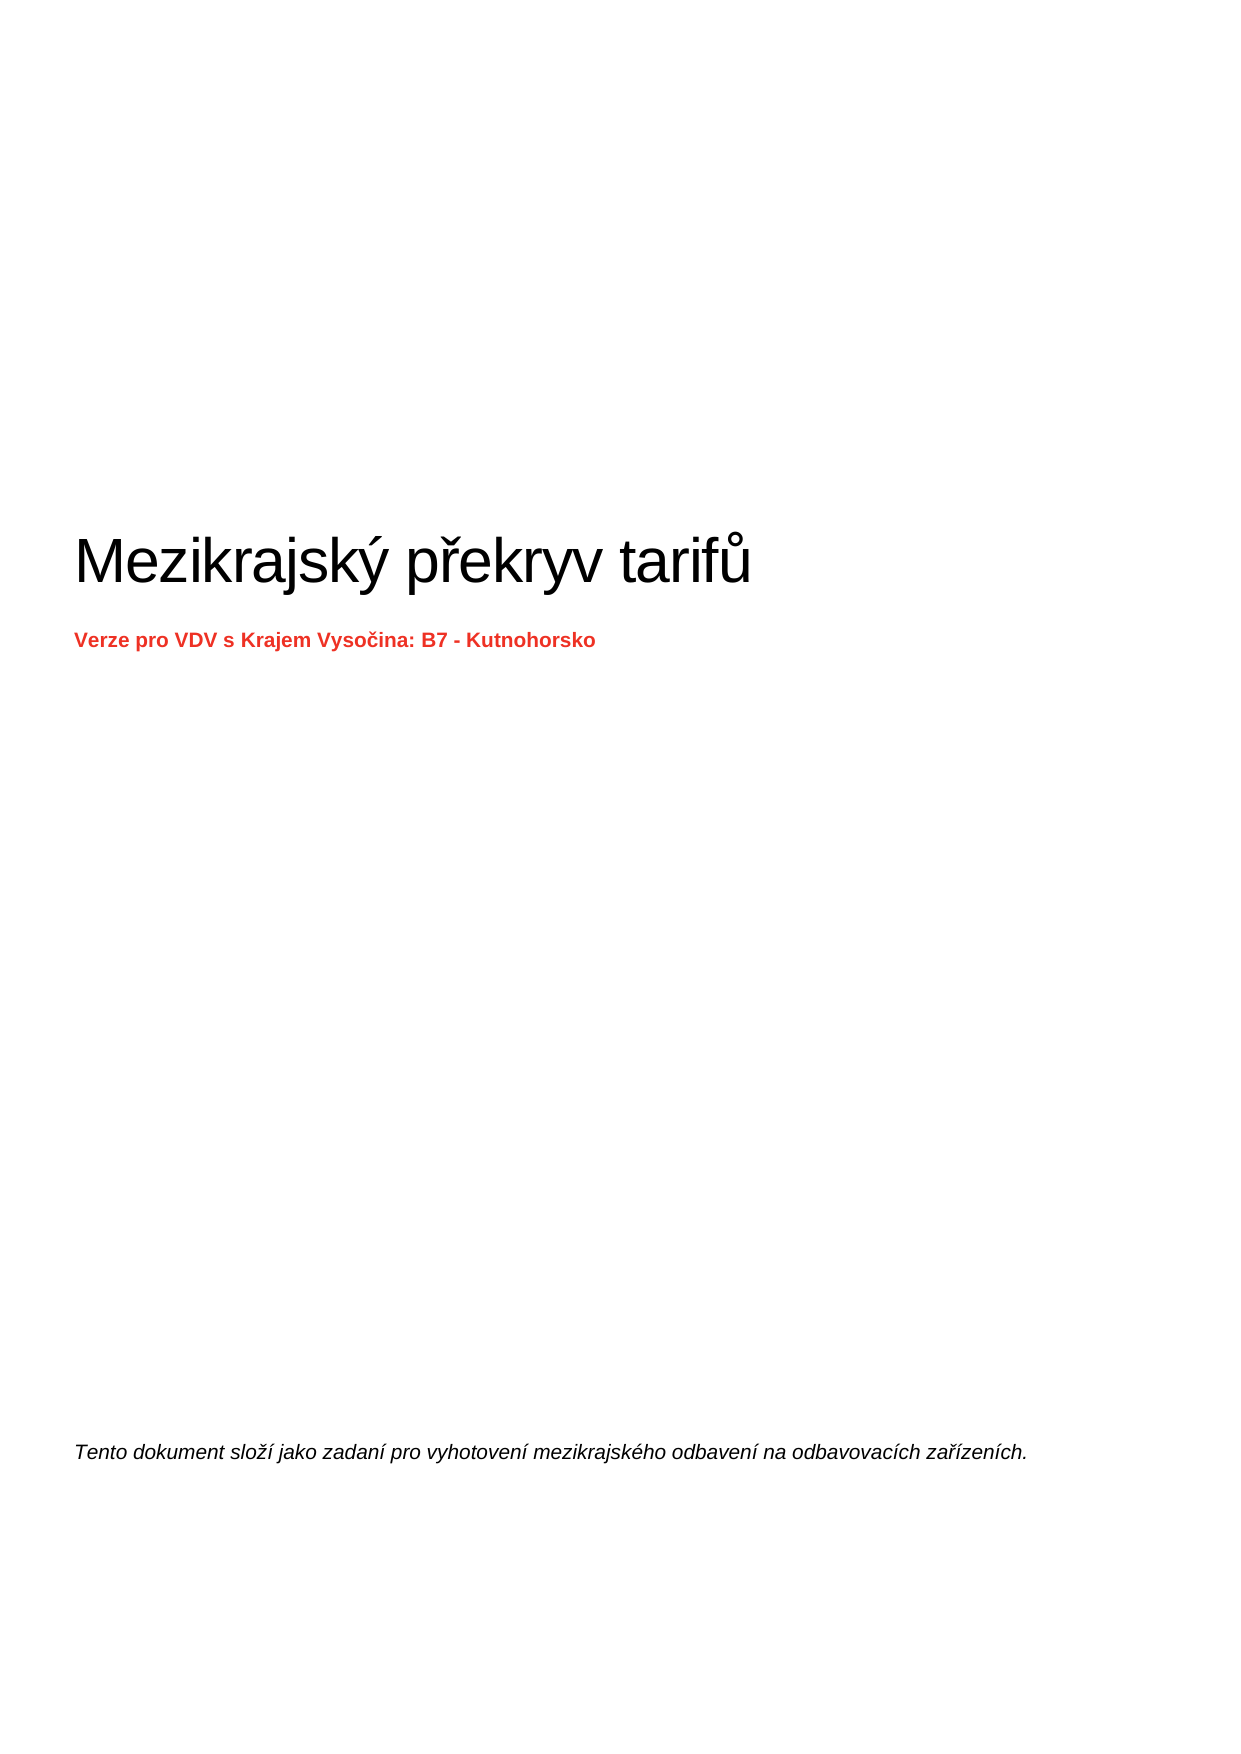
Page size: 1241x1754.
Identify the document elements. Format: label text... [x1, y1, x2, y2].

title Mezikrajský překryv tarifů [74, 523, 1181, 595]
text Verze pro VDV s Krajem Vysočina: B7 - Kutnohorsko [74, 628, 1181, 652]
text Tento dokument složí jako zadaní pro vyhotovení mezikrajského odbavení na odbavovacích zařízeních. [74, 1440, 1181, 1464]
